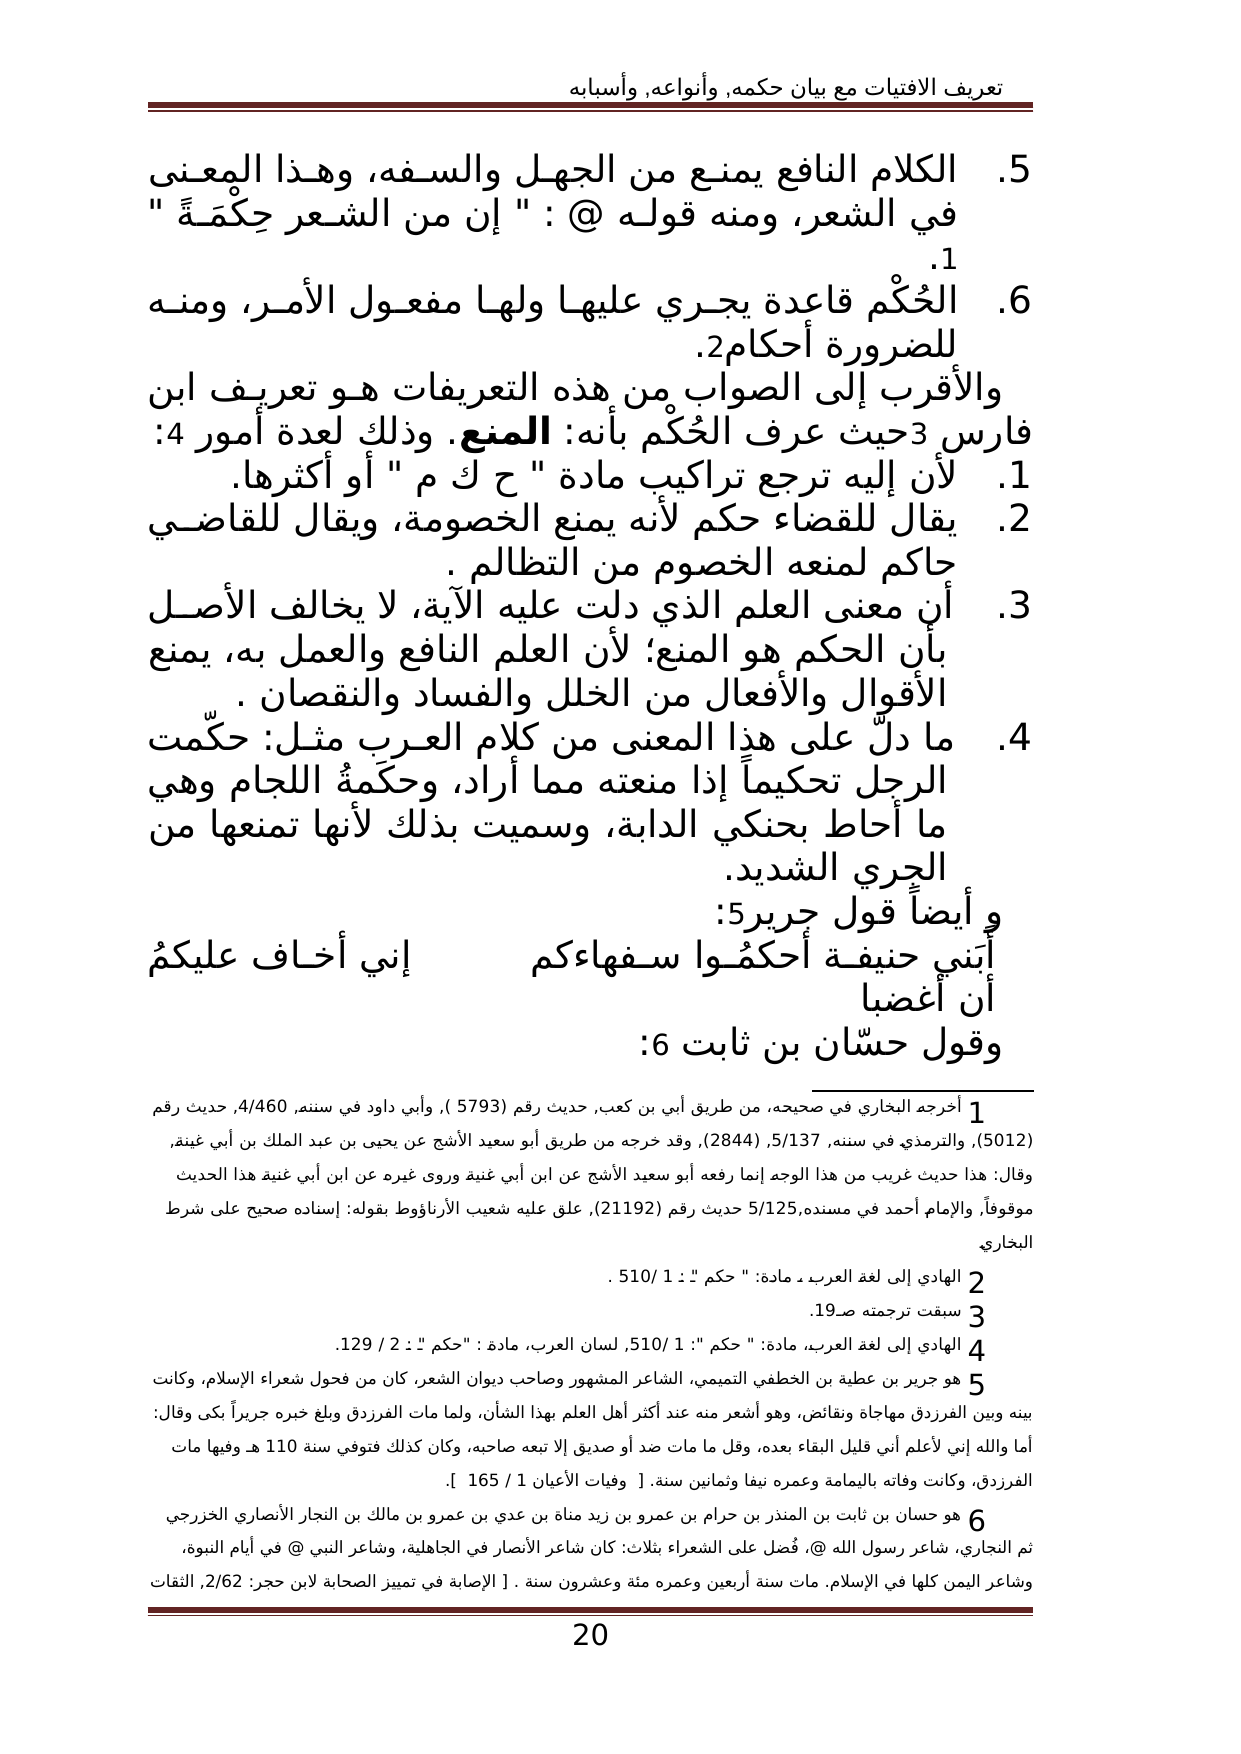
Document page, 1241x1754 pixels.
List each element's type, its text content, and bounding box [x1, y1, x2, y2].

text والأقرب إلى الصواب من هذه التعريفات هو تعريف ابن فارس حيث عرف الحُكْم بأنه: المنع. وذلك لعدة أمور : [148, 366, 1033, 453]
text أَبَني حنيفة أحكمُوا سفهاءكم إني أخاف عليكمُ أن أغضبا [148, 933, 996, 1021]
text و أيضاً قول جرير: [148, 890, 1033, 933]
list يقال للقضاء حكم لأنه يمنع الخصومة، ويقال للقاضي حاكم لمنعه الخصوم من التظالم . [148, 497, 996, 584]
list لأن إليه ترجع تراكيب مادة " ح ك م " أو أكثرها. [148, 453, 996, 497]
list الكلام النافع يمنع من الجهل والسفه، وهذا المعنى في الشعر، ومنه قوله @ : " إن من الشعر حِكْمَةً " . [148, 148, 996, 279]
list الحُكْم قاعدة يجري عليها ولها مفعول الأمر، ومنه للضرورة أحكام. [148, 279, 996, 366]
list ما دلّ على هذا المعنى من كلام العرب مثل: حكّمت الرجل تحكيماً إذا منعته مما أراد، وحكَمةُ اللجام وهي ما أحاط بحنكي الدابة، وسميت بذلك لأنها تمنعها من الجري الشديد. [148, 715, 996, 890]
text وقول حسّان بن ثابت : [148, 1021, 1033, 1064]
list أن معنى العلم الذي دلت عليه الآية، لا يخالف الأصل بأن الحكم هو المنع؛ لأن العلم النافع والعمل به، يمنع الأقوال والأفعال من الخلل والفساد والنقصان . [148, 584, 996, 715]
